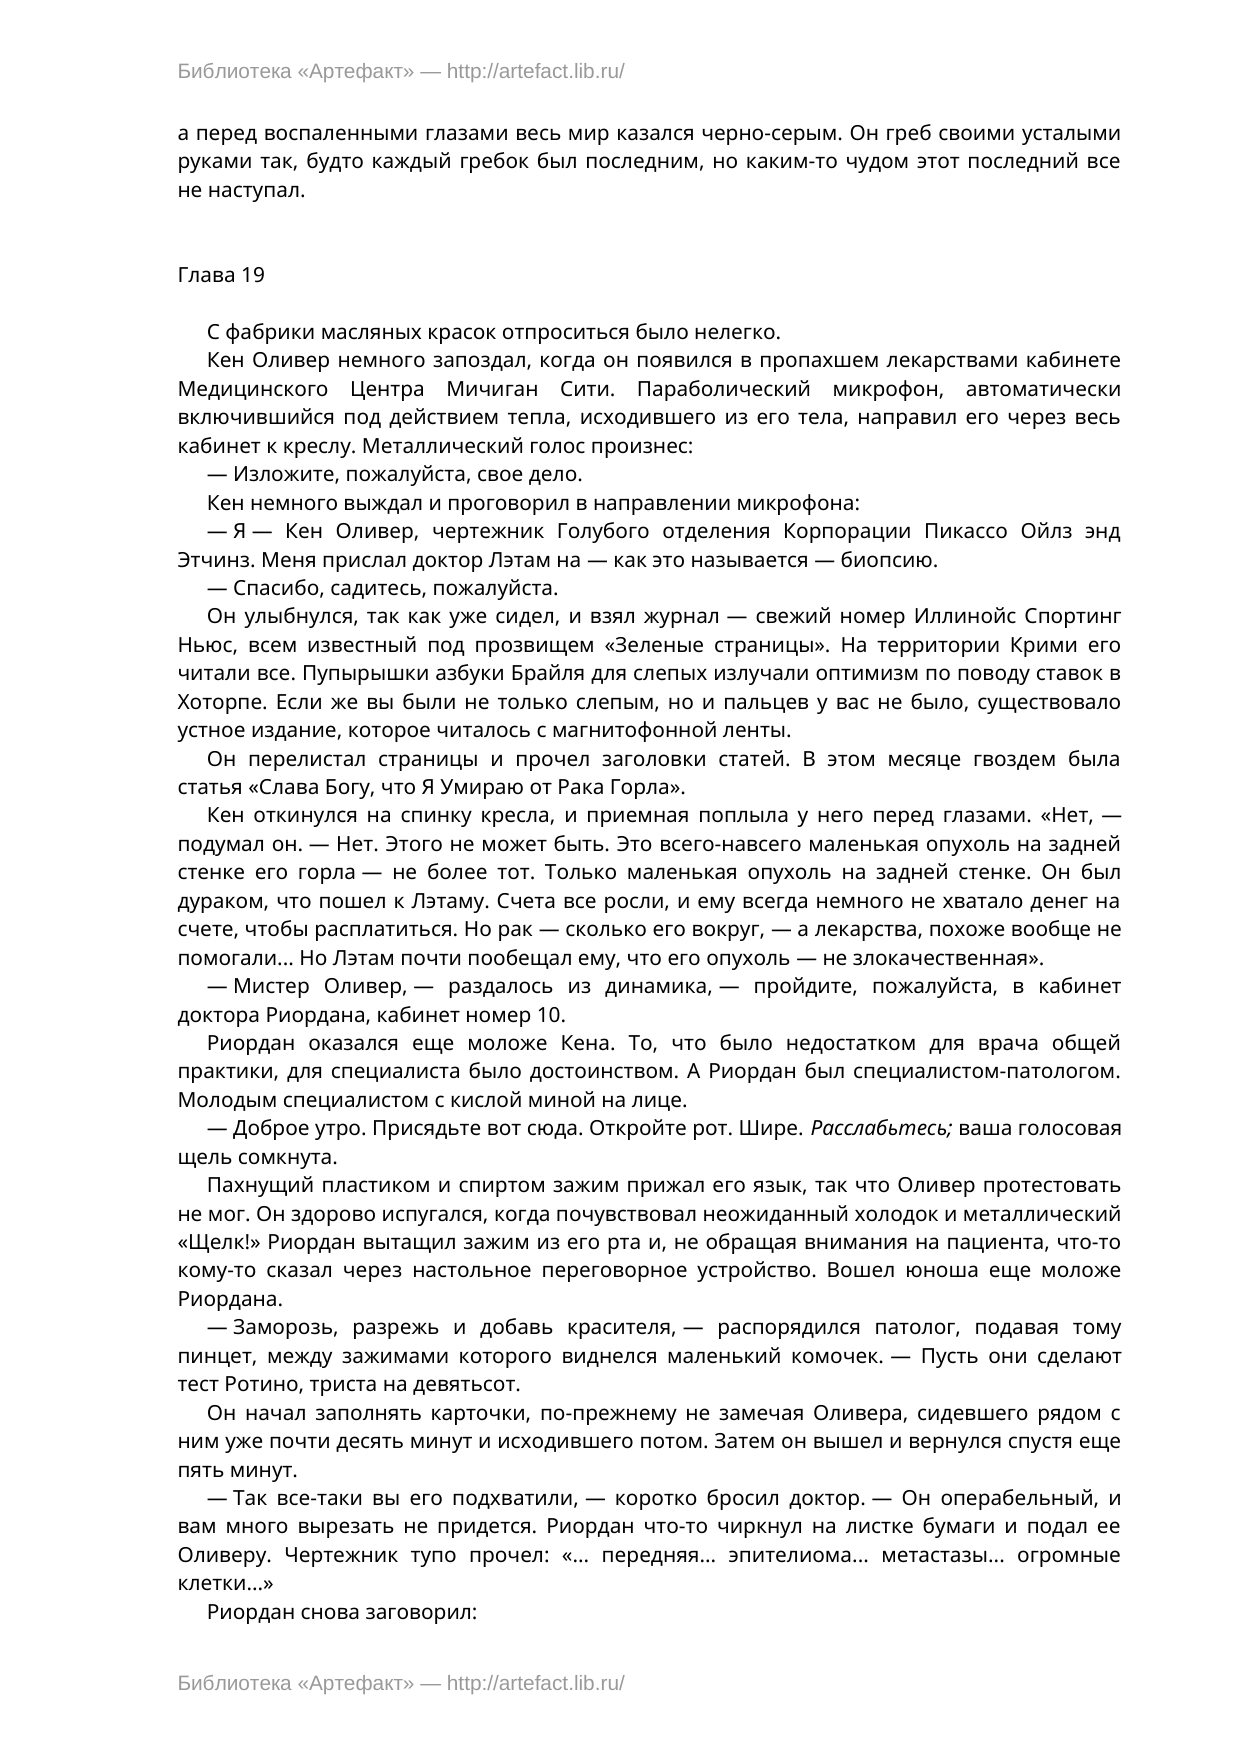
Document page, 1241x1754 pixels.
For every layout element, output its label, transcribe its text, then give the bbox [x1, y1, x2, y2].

text — Заморозь, разрежь и добавь красителя, — распорядился патолог, подавая тому пинцет, между зажимами которого виднелся маленький комочек. — Пусть они сделают тест Ротино, триста на девятьсот. [177, 1312, 1122, 1398]
text — Я — Кен Оливер, чертежник Голубого отделения Корпорации Пикассо Ойлз энд Этчинз. Меня прислал доктор Лэтам на — как это называется — биопсию. [177, 516, 1122, 573]
text — Мистер Оливер, — раздалось из динамика, — пройдите, пожалуйста, в кабинет доктора Риордана, кабинет номер 10. [177, 971, 1122, 1028]
text — Спасибо, садитесь, пожалуйста. [177, 573, 1122, 602]
text Пахнущий пластиком и спиртом зажим прижал его язык, так что Оливер протестовать не мог. Он здорово испугался, когда почувствовал неожиданный холодок и металлический «Щелк!» Риордан вытащил зажим из его рта и, не обращая внимания на пациента, что-то кому-то сказал через настольное переговорное устройство. Вошел юноша еще моложе Риордана. [177, 1170, 1122, 1312]
text Кен немного выждал и проговорил в направлении микрофона: [177, 488, 1122, 516]
text Он начал заполнять карточки, по-прежнему не замечая Оливера, сидевшего рядом с ним уже почти десять минут и исходившего потом. Затем он вышел и вернулся спустя еще пять минут. [177, 1398, 1122, 1483]
text — Доброе утро. Присядьте вот сюда. Откройте рот. Шире. Расслабьтесь; ваша голосовая щель сомкнута. [177, 1113, 1122, 1170]
text — Так все-таки вы его подхватили, — коротко бросил доктор. — Он операбельный, и вам много вырезать не придется. Риордан что-то чиркнул на листке бумаги и подал ее Оливеру. Чертежник тупо прочел: «... передняя... эпителиома... метастазы... огромные клетки...» [177, 1483, 1122, 1597]
text Он перелистал страницы и прочел заголовки статей. В этом месяце гвоздем была статья «Слава Богу, что Я Умираю от Рака Горла». [177, 744, 1122, 801]
text С фабрики масляных красок отпроситься было нелегко. [177, 317, 1122, 346]
text Риордан оказался еще моложе Кена. То, что было недостатком для врача общей практики, для специалиста было достоинством. А Риордан был специалистом-патологом. Молодым специалистом с кислой миной на лице. [177, 1028, 1122, 1113]
text Он улыбнулся, так как уже сидел, и взял журнал — свежий номер Иллинойс Спортинг Ньюс, всем известный под прозвищем «Зеленые страницы». На территории Крими его читали все. Пупырышки азбуки Брайля для слепых излучали оптимизм по поводу ставок в Хоторпе. Если же вы были не только слепым, но и пальцев у вас не было, существовало устное издание, которое читалось с магнитофонной ленты. [177, 602, 1122, 744]
text Риордан снова заговорил: [177, 1597, 1122, 1625]
text Кен откинулся на спинку кресла, и приемная поплыла у него перед глазами. «Нет, — подумал он. — Нет. Этого не может быть. Это всего-навсего маленькая опухоль на задней стенке его горла — не более тот. Только маленькая опухоль на задней стенке. Он был дураком, что пошел к Лэтаму. Счета все росли, и ему всегда немного не хватало денег на счете, чтобы расплатиться. Но рак — сколько его вокруг, — а лекарства, похоже вообще не помогали... Но Лэтам почти пообещал ему, что его опухоль — не злокачественная». [177, 801, 1122, 971]
text — Изложите, пожалуйста, свое дело. [177, 459, 1122, 488]
subtitle Глава 19 [177, 260, 1122, 289]
text Кен Оливер немного запоздал, когда он появился в пропахшем лекарствами кабинете Медицинского Центра Мичиган Сити. Параболический микрофон, автоматически включившийся под действием тепла, исходившего из его тела, направил его через весь кабинет к креслу. Металлический голос произнес: [177, 346, 1122, 459]
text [177, 118, 1122, 203]
